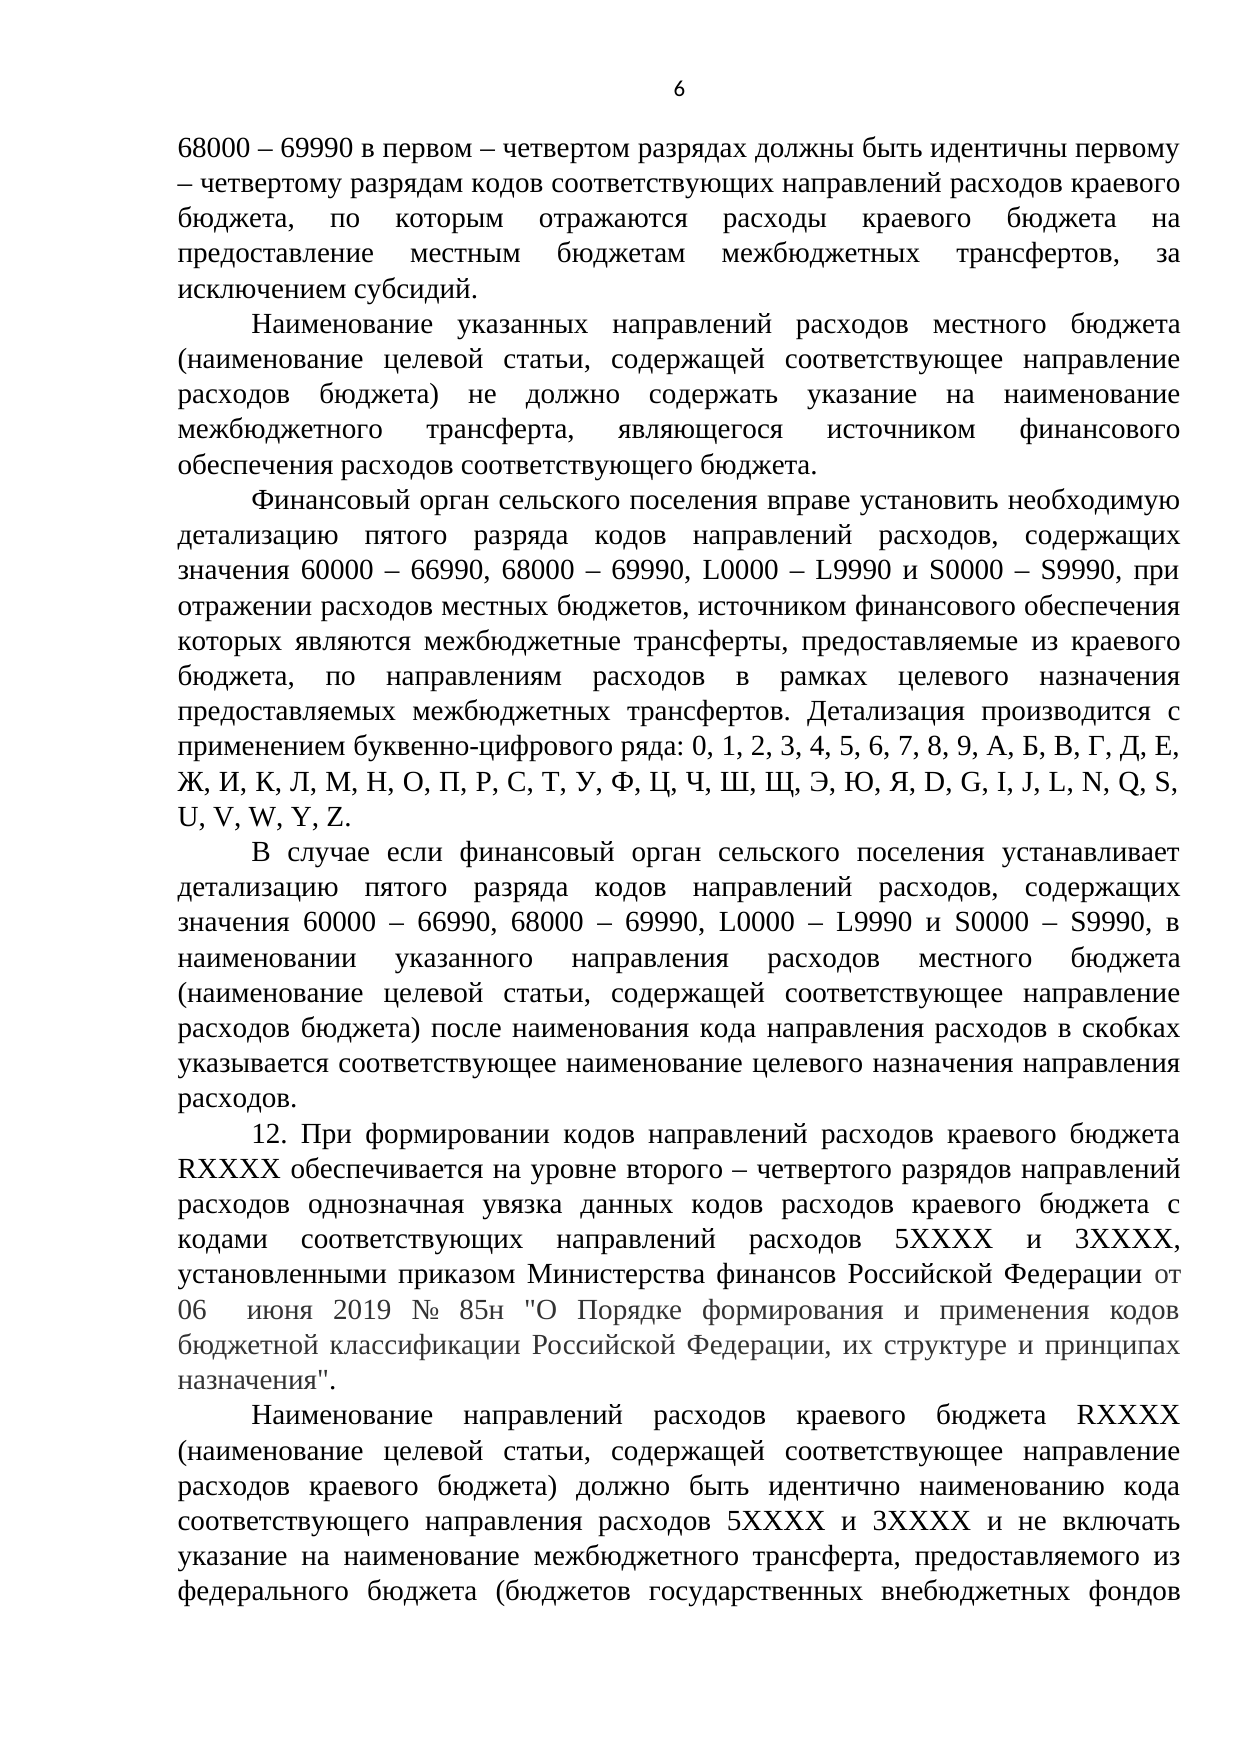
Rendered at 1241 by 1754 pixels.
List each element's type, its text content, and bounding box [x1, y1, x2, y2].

text Наименование указанных направлений расходов местного бюджета (наименование целевой статьи, содержащей соответствующее направление расходов бюджета) не должно содержать указание на наименование межбюджетного трансферта, являющегося источником финансового обеспечения расходов соответствующего бюджета. [177, 306, 1181, 480]
text 12. При формировании кодов направлений расходов краевого бюджета RXXXX обеспечивается на уровне второго – четвертого разрядов направлений расходов однозначная увязка данных кодов расходов краевого бюджета с кодами соответствующих направлений расходов 5XXXX и 3ХХХХ, установленными приказом Министерства финансов Российской Федерации от 06 июня 2019 № 85н "О Порядке формирования и применения кодов бюджетной классификации Российской Федерации, их структуре и принципах назначения". [177, 1116, 1181, 1396]
text В случае если финансовый орган сельского поселения устанавливает детализацию пятого разряда кодов направлений расходов, содержащих значения 60000 – 66990, 68000 – 69990, L0000 – L9990 и S0000 – S9990, в наименовании указанного направления расходов местного бюджета (наименование целевой статьи, содержащей соответствующее направление расходов бюджета) после наименования кода направления расходов в скобках указывается соответствующее наименование целевого назначения направления расходов. [177, 834, 1181, 1114]
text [177, 130, 1181, 304]
text Финансовый орган сельского поселения вправе установить необходимую детализацию пятого разряда кодов направлений расходов, содержащих значения 60000 – 66990, 68000 – 69990, L0000 – L9990 и S0000 – S9990, при отражении расходов местных бюджетов, источником финансового обеспечения которых являются межбюджетные трансферты, предоставляемые из краевого бюджета, по направлениям расходов в рамках целевого назначения предоставляемых межбюджетных трансфертов. Детализация производится с применением буквенно-цифрового ряда: 0, 1, 2, 3, 4, 5, 6, 7, 8, 9, А, Б, В, Г, Д, Е, Ж, И, К, Л, М, Н, О, П, Р, С, Т, У, Ф, Ц, Ч, Ш, Щ, Э, Ю, Я, D, G, I, J, L, N, Q, S, U, V, W, Y, Z. [177, 482, 1181, 832]
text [177, 1397, 1181, 1607]
